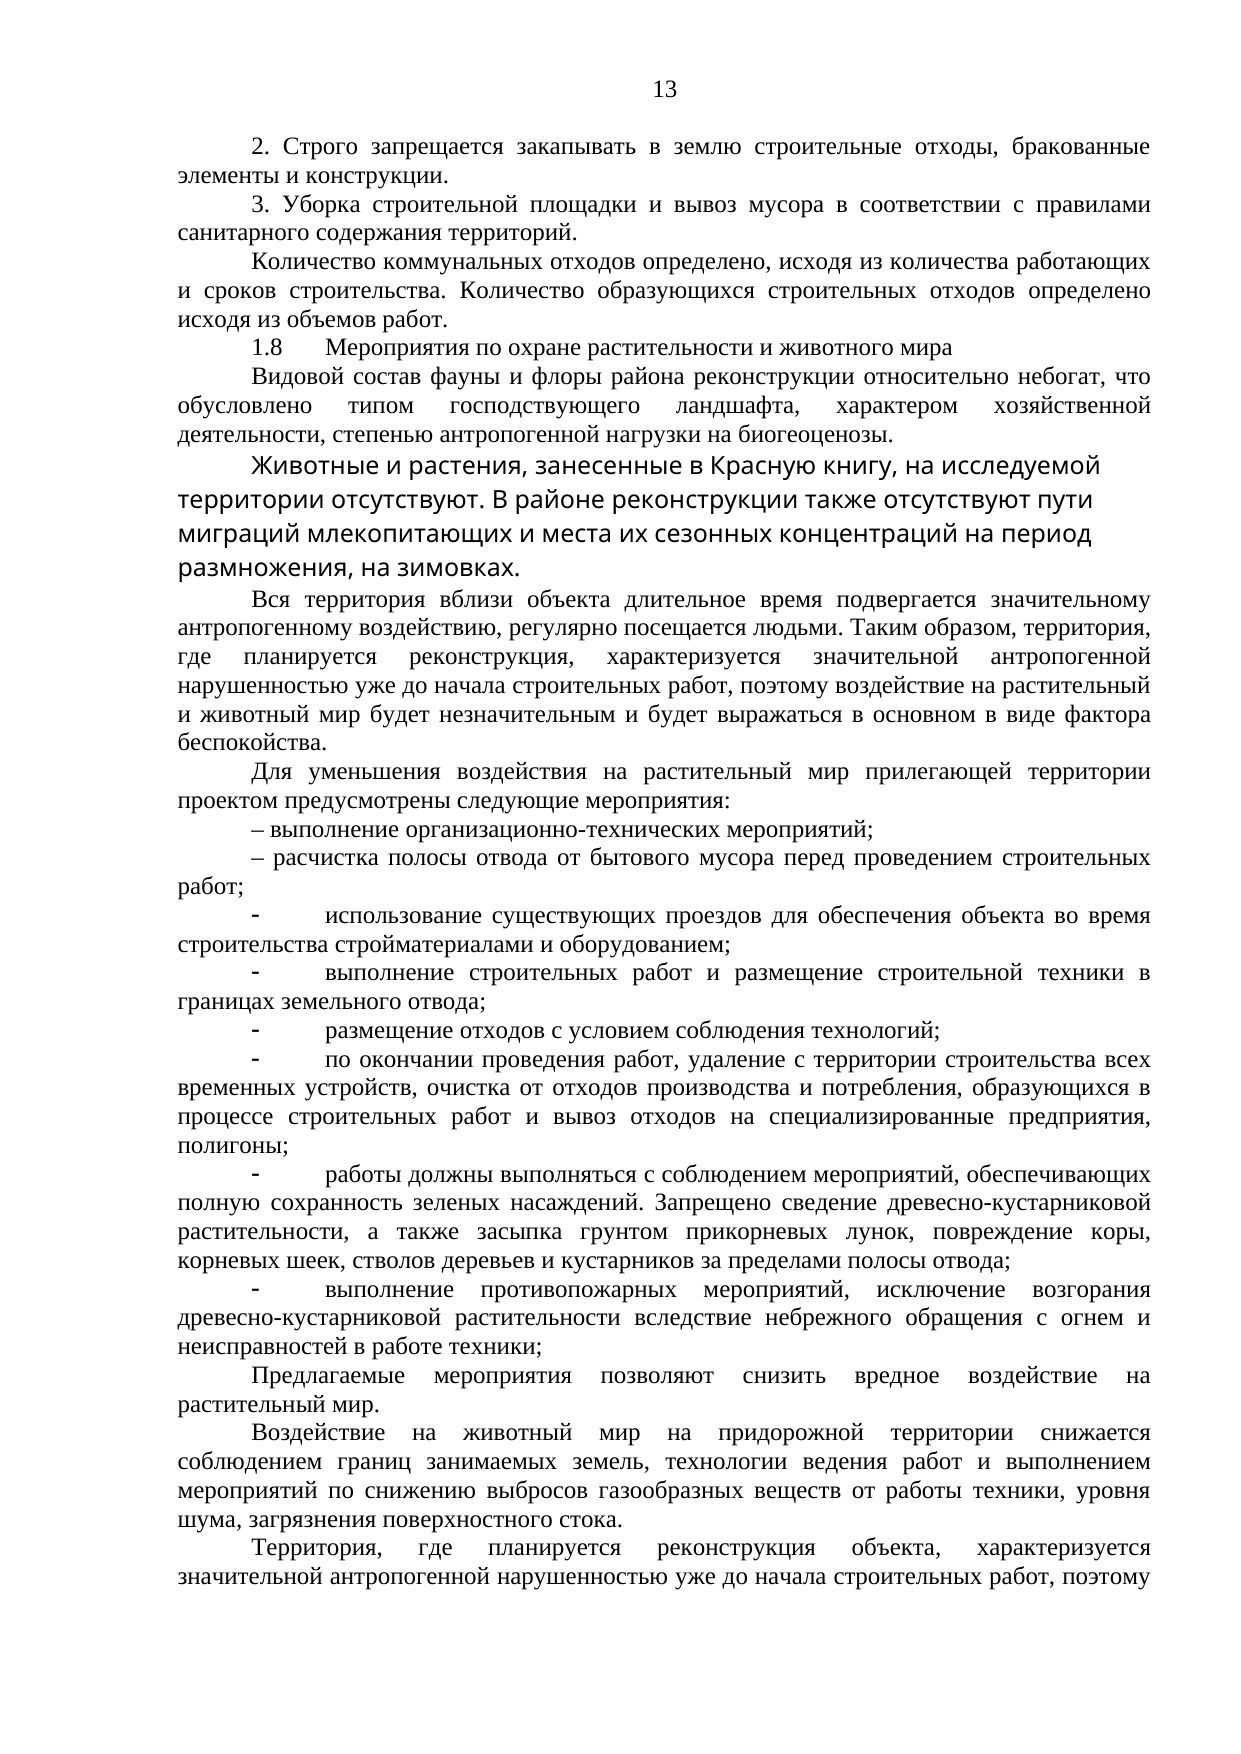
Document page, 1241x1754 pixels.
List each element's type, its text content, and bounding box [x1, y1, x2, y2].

text Воздействие на животный мир на придорожной территории снижается соблюдением границ занимаемых земель, технологии ведения работ и выполнением мероприятий по снижению выбросов газообразных веществ от работы техники, уровня шума, загрязнения поверхностного стока. [177, 1417, 1152, 1532]
list использование существующих проездов для обеспечения объекта во время строительства стройматериалами и оборудованием; [177, 900, 1152, 957]
text Предлагаемые мероприятия позволяют снизить вредное воздействие на растительный мир. [177, 1360, 1152, 1417]
text 2. Строго запрещается закапывать в землю строительные отходы, бракованные элементы и конструкции. [177, 131, 1152, 189]
text Животные и растения, занесенные в Красную книгу, на исследуемой территории отсутствуют. В районе реконструкции также отсутствуют пути миграций млекопитающих и места их сезонных концентраций на период размножения, на зимовках. [177, 447, 1152, 584]
text – выполнение организационно-технических мероприятий; [177, 814, 1152, 842]
text 3. Уборка строительной площадки и вывоз мусора в соответствии с правилами санитарного содержания территорий. [177, 189, 1152, 246]
list по окончании проведения работ, удаление с территории строительства всех временных устройств, очистка от отходов производства и потребления, образующихся в процессе строительных работ и вывоз отходов на специализированные предприятия, полигоны; [177, 1044, 1152, 1159]
list Видовой состав фауны и флоры района реконструкции относительно небогат, что обусловлено типом господствующего ландшафта, характером хозяйственной деятельности, степенью антропогенной нагрузки на биогеоценозы. [177, 361, 1152, 447]
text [177, 1532, 1152, 1590]
text Количество коммунальных отходов определено, исходя из количества работающих и сроков строительства. Количество образующихся строительных отходов определено исходя из объемов работ. [177, 246, 1152, 332]
list размещение отходов с условием соблюдения технологий; [177, 1015, 1152, 1044]
text – расчистка полосы отвода от бытового мусора перед проведением строительных работ; [177, 842, 1152, 900]
text Для уменьшения воздействия на растительный мир прилегающей территории проектом предусмотрены следующие мероприятия: [177, 756, 1152, 814]
list работы должны выполняться с соблюдением мероприятий, обеспечивающих полную сохранность зеленых насаждений. Запрещено сведение древесно-кустарниковой растительности, а также засыпка грунтом прикорневых лунок, повреждение коры, корневых шеек, стволов деревьев и кустарников за пределами полосы отвода; [177, 1159, 1152, 1274]
text Вся территория вблизи объекта длительное время подвергается значительному антропогенному воздействию, регулярно посещается людьми. Таким образом, территория, где планируется реконструкция, характеризуется значительной антропогенной нарушенностью уже до начала строительных работ, поэтому воздействие на растительный и животный мир будет незначительным и будет выражаться в основном в виде фактора беспокойства. [177, 584, 1152, 756]
list выполнение противопожарных мероприятий, исключение возгорания древесно-кустарниковой растительности вследствие небрежного обращения с огнем и неисправностей в работе техники; [177, 1274, 1152, 1360]
list выполнение строительных работ и размещение строительной техники в границах земельного отвода; [177, 957, 1152, 1015]
subtitle Мероприятия по охране растительности и животного мира [177, 332, 1152, 361]
